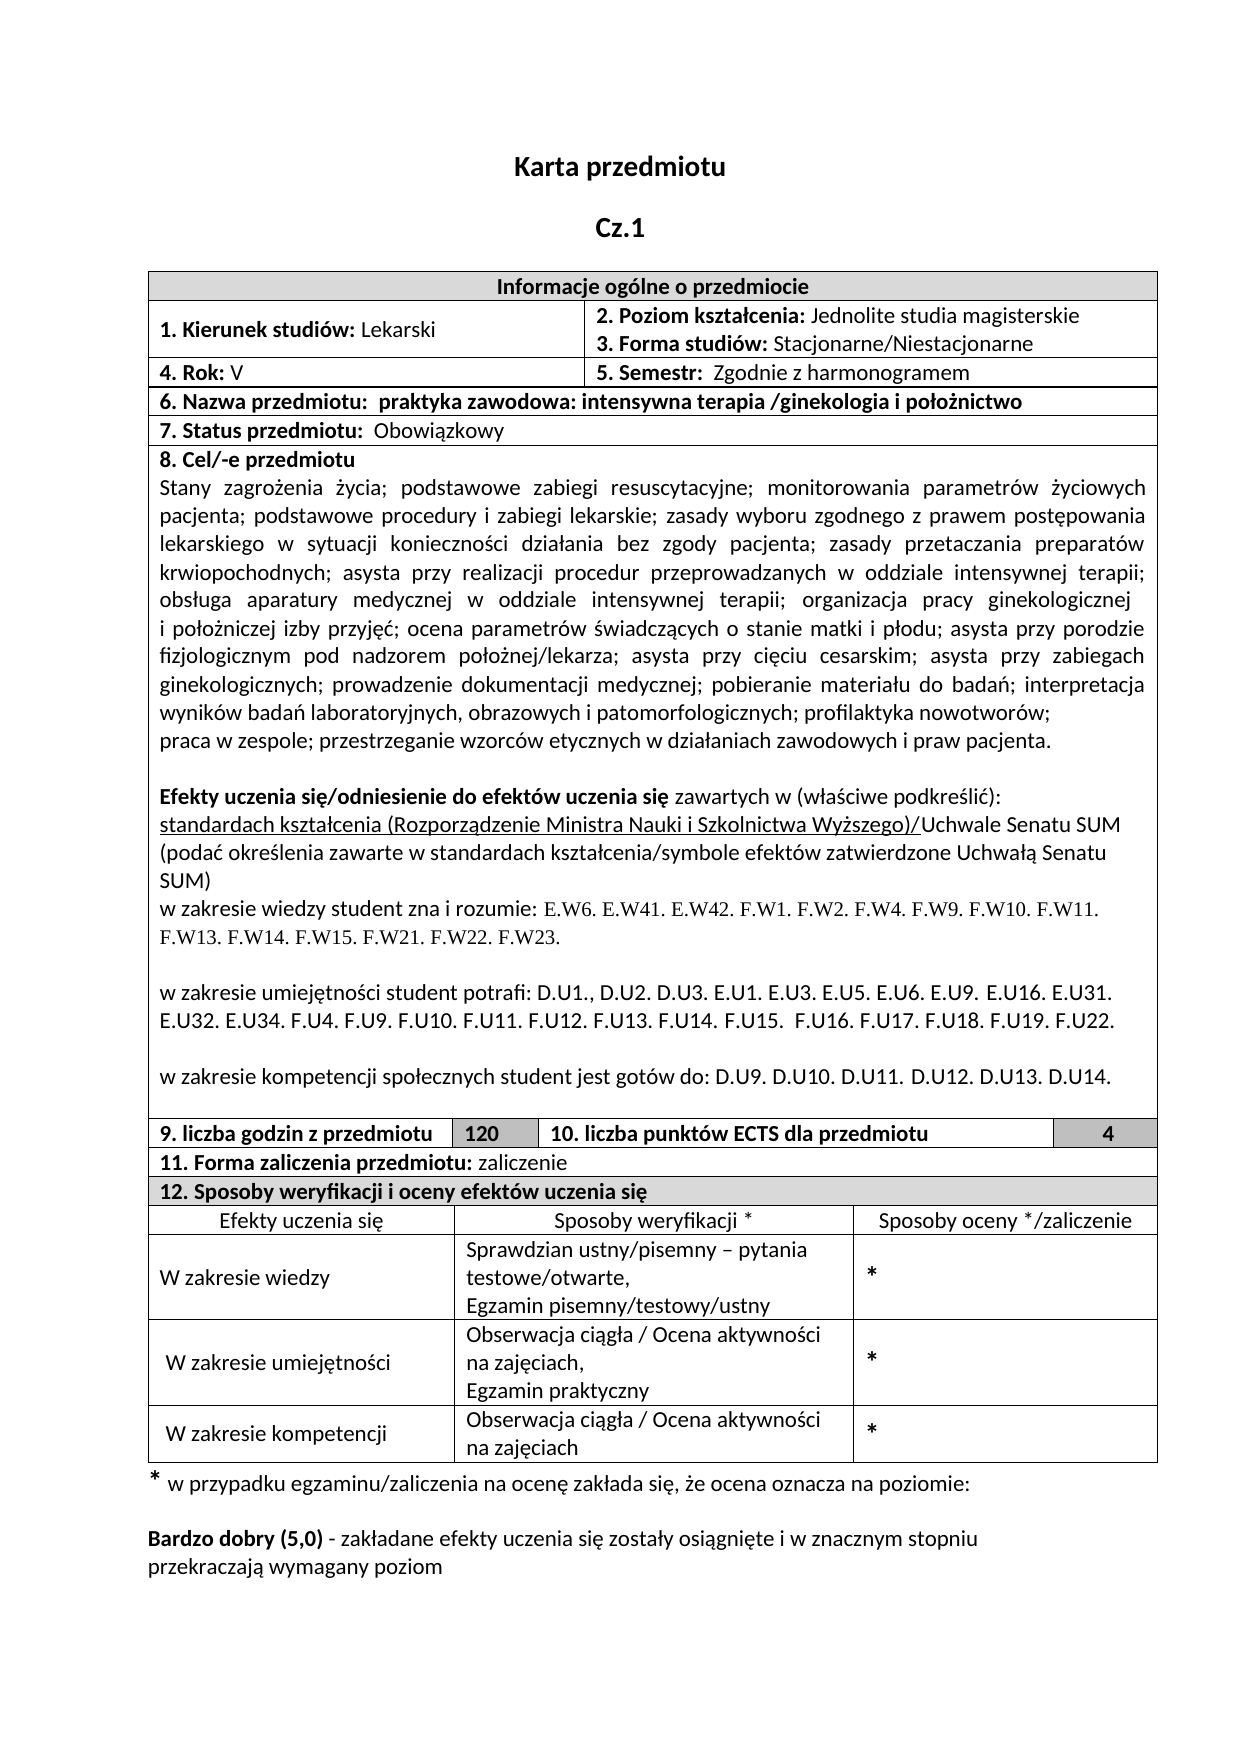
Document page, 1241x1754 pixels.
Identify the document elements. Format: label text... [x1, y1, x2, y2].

table_cell * [854, 1406, 1157, 1462]
table_cell 5. Semestr: Zgodnie z harmonogramem [585, 358, 1157, 386]
table_cell 2. Poziom kształcenia: Jednolite studia magisterskie 3. Forma studiów: Stacjonarne/Niestacjonarne [585, 301, 1157, 357]
table_cell * [854, 1320, 1157, 1404]
table_cell 9. liczba godzin z przedmiotu [149, 1119, 452, 1147]
table_cell Sposoby weryfikacji * [455, 1206, 853, 1234]
table_cell Obserwacja ciągła / Ocena aktywności na zajęciach, Egzamin praktyczny [455, 1320, 853, 1404]
table_cell Sprawdzian ustny/pisemny – pytania testowe/otwarte, Egzamin pisemny/testowy/ustny [455, 1235, 853, 1319]
text Karta przedmiotu [148, 148, 1093, 183]
text Cz.1 [148, 209, 1093, 245]
table_cell Efekty uczenia się [149, 1206, 454, 1234]
table_cell Sposoby oceny */zaliczenie [854, 1206, 1157, 1234]
table_cell W zakresie wiedzy [149, 1235, 454, 1319]
table_cell 12. Sposoby weryfikacji i oceny efektów uczenia się [149, 1177, 1157, 1205]
table_cell 4 [1054, 1119, 1157, 1147]
table_cell 120 [453, 1119, 538, 1147]
table_cell 7. Status przedmiotu: Obowiązkowy [149, 416, 1157, 444]
table_cell 11. Forma zaliczenia przedmiotu: zaliczenie [149, 1148, 1157, 1176]
table_cell 1. Kierunek studiów: Lekarski [149, 301, 584, 357]
text * w przypadku egzaminu/zaliczenia na ocenę zakłada się, że ocena oznacza na poziomie: [148, 1463, 1093, 1498]
table_cell W zakresie kompetencji [149, 1406, 454, 1462]
table_cell 10. liczba punktów ECTS dla przedmiotu [539, 1119, 1053, 1147]
table_cell 8. Cel/-e przedmiotu Stany zagrożenia życia; podstawowe zabiegi resuscytacyjne; monitorowania parametrów życiowych pacjenta; podstawowe procedury i zabiegi lekarskie; zasady wyboru zgodnego z prawem postępowania lekarskiego w sytuacji konieczności działania bez zgody pacjenta; zasady przetaczania preparatów krwiopochodnych; asysta przy realizacji procedur przeprowadzanych w oddziale intensywnej terapii; obsługa aparatury medycznej w oddziale intensywnej terapii; organizacja pracy ginekologicznej i położniczej izby przyjęć; ocena parametrów świadczących o stanie matki i płodu; asysta przy porodzie fizjologicznym pod nadzorem położnej/lekarza; asysta przy cięciu cesarskim; asysta przy zabiegach ginekologicznych; prowadzenie dokumentacji medycznej; pobieranie materiału do badań; interpretacja wyników badań laboratoryjnych, obrazowych i patomorfologicznych; profilaktyka nowotworów; praca w zespole; przestrzeganie wzorców etycznych w działaniach zawodowych i praw pacjenta. [149, 446, 1157, 754]
table_cell 6. Nazwa przedmiotu: praktyka zawodowa: intensywna terapia /ginekologia i położnictwo [149, 388, 1157, 415]
table_cell * [854, 1235, 1157, 1319]
table_cell 4. Rok: V [149, 358, 584, 386]
table_cell Obserwacja ciągła / Ocena aktywności na zajęciach [455, 1406, 853, 1462]
table_cell Efekty uczenia się/odniesienie do efektów uczenia się zawartych w (właściwe podkreślić): standardach kształcenia (Rozporządzenie Ministra Nauki i Szkolnictwa Wyższego)/Uchwale Senatu SUM (podać określenia zawarte w standardach kształcenia/symbole efektów zatwierdzone Uchwałą Senatu SUM) w zakresie wiedzy student zna i rozumie: E.W6. E.W41. E.W42. F.W1. F.W2. F.W4. F.W9. F.W10. F.W11. F.W13. F.W14. F.W15. F.W21. F.W22. F.W23. w zakresie umiejętności student potrafi: D.U1., D.U2. D.U3. E.U1. E.U3. E.U5. E.U6. E.U9. E.U16. E.U31. E.U32. E.U34. F.U4. F.U9. F.U10. F.U11. F.U12. F.U13. F.U14. F.U15. F.U16. F.U17. F.U18. F.U19. F.U22. w zakresie kompetencji społecznych student jest gotów do: D.U9. D.U10. D.U11. D.U12. D.U13. D.U14. [149, 754, 1157, 1118]
table_header Informacje ogólne o przedmiocie [149, 272, 1157, 300]
table_cell W zakresie umiejętności [149, 1320, 454, 1404]
text Bardzo dobry (5,0) - zakładane efekty uczenia się zostały osiągnięte i w znacznym stopniu przekraczają wymagany poziom [148, 1524, 1093, 1580]
